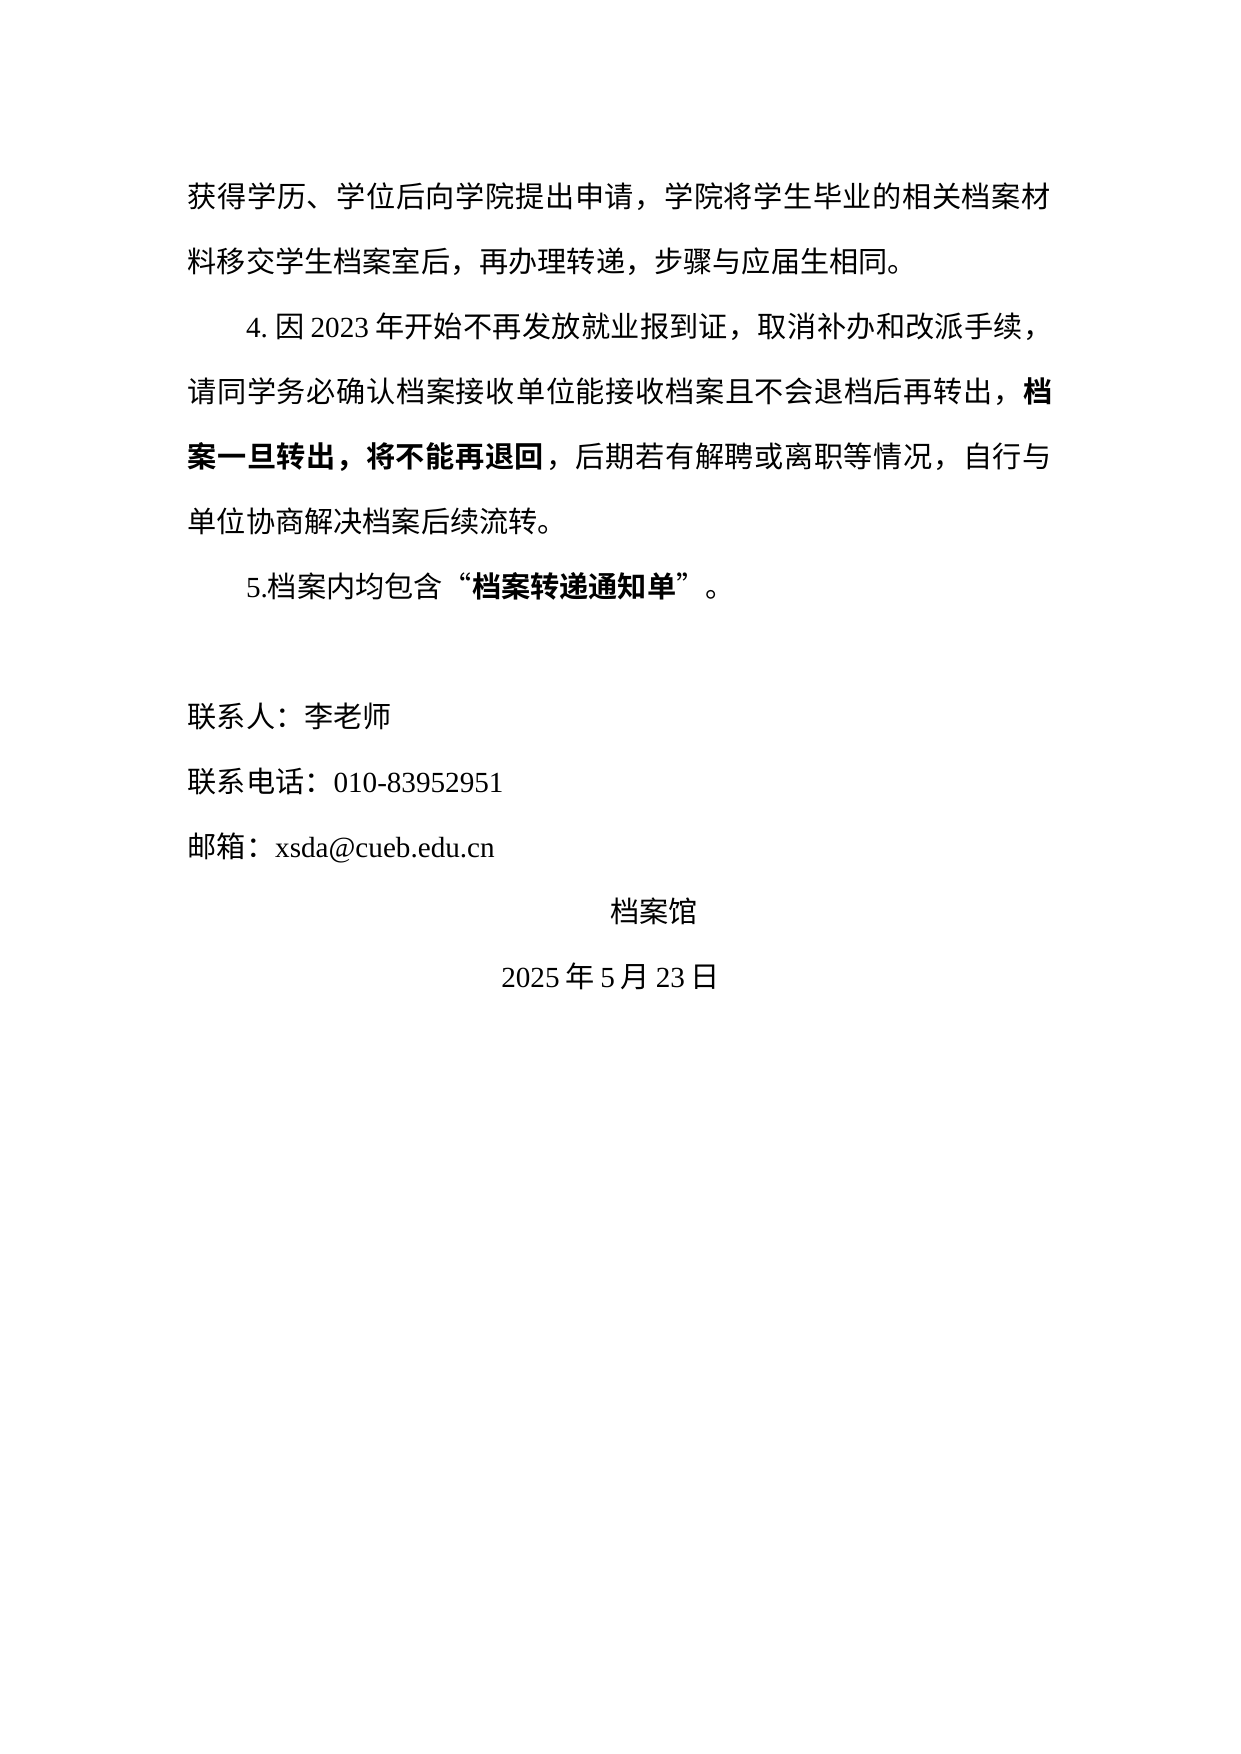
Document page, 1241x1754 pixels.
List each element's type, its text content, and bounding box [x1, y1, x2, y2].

text 邮箱：xsda@cueb.edu.cn [187, 812, 1053, 877]
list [187, 162, 1053, 292]
list 5.档案内均包含“档案转递通知单”。 [187, 552, 1053, 617]
text 联系人：李老师 [187, 682, 1053, 747]
text 联系电话：010-83952951 [187, 747, 1053, 812]
text 2025年5月23日 [187, 942, 1053, 1007]
list 4. 因2023年开始不再发放就业报到证，取消补办和改派手续，请同学务必确认档案接收单位能接收档案且不会退档后再转出，档案一旦转出，将不能再退回，后期若有解聘或离职等情况，自行与单位协商解决档案后续流转。 [187, 292, 1053, 552]
text 档案馆 [187, 877, 1053, 942]
